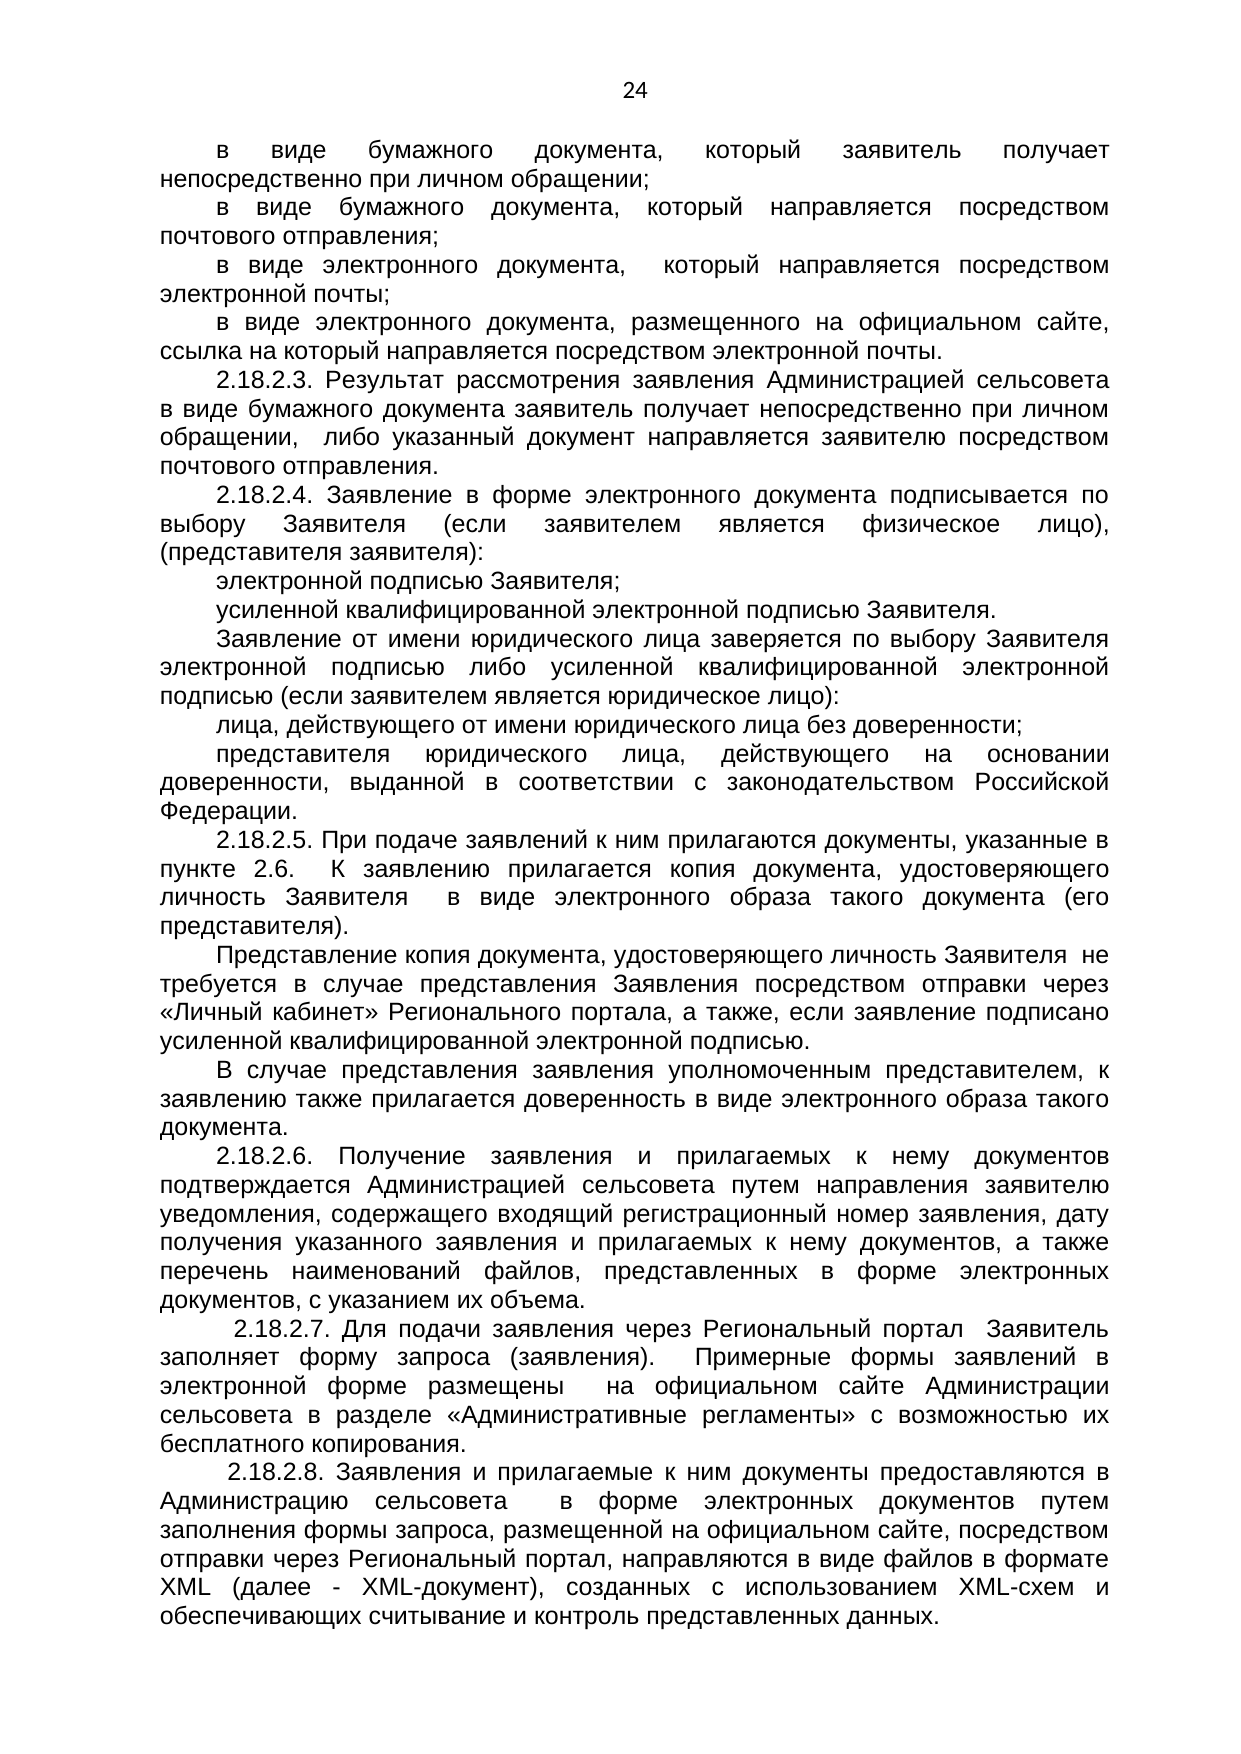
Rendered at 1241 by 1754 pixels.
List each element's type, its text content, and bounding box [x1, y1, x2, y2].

text в виде электронного документа, который направляется посредством электронной почты; [159, 250, 1110, 307]
text 2.18.2.7. Для подачи заявления через Региональный портал Заявитель заполняет форму запроса (заявления). Примерные формы заявлений в электронной форме размещены на официальном сайте Администрации сельсовета в разделе «Административные регламенты» с возможностью их бесплатного копирования. [159, 1314, 1110, 1457]
text 2.18.2.5. При подаче заявлений к ним прилагаются документы, указанные в пункте 2.6. К заявлению прилагается копия документа, удостоверяющего личность Заявителя в виде электронного образа такого документа (его представителя). [159, 825, 1110, 940]
text В случае представления заявления уполномоченным представителем, к заявлению также прилагается доверенность в виде электронного образа такого документа. [159, 1055, 1110, 1141]
text электронной подписью Заявителя; [159, 566, 1110, 595]
text в виде бумажного документа, который заявитель получает непосредственно при личном обращении; [159, 135, 1110, 192]
text 2.18.2.8. Заявления и прилагаемые к ним документы предоставляются в Администрацию сельсовета в форме электронных документов путем заполнения формы запроса, размещенной на официальном сайте, посредством отправки через Региональный портал, направляются в виде файлов в формате XML (далее - XML-документ), созданных с использованием XML-схем и обеспечивающих считывание и контроль представленных данных. [159, 1457, 1110, 1630]
text Представление копия документа, удостоверяющего личность Заявителя не требуется в случае представления Заявления посредством отправки через «Личный кабинет» Регионального портала, а также, если заявление подписано усиленной квалифицированной электронной подписью. [159, 940, 1110, 1055]
text в виде электронного документа, размещенного на официальном сайте, ссылка на который направляется посредством электронной почты. [159, 307, 1110, 365]
text 2.18.2.6. Получение заявления и прилагаемых к нему документов подтверждается Администрацией сельсовета путем направления заявителю уведомления, содержащего входящий регистрационный номер заявления, дату получения указанного заявления и прилагаемых к нему документов, а также перечень наименований файлов, представленных в форме электронных документов, с указанием их объема. [159, 1141, 1110, 1314]
text в виде бумажного документа, который направляется посредством почтового отправления; [159, 192, 1110, 250]
text Заявление от имени юридического лица заверяется по выбору Заявителя электронной подписью либо усиленной квалифицированной электронной подписью (если заявителем является юридическое лицо): [159, 624, 1110, 710]
text лица, действующего от имени юридического лица без доверенности; [159, 710, 1110, 739]
text усиленной квалифицированной электронной подписью Заявителя. [159, 595, 1110, 624]
text представителя юридического лица, действующего на основании доверенности, выданной в соответствии с законодательством Российской Федерации. [159, 739, 1110, 825]
text 2.18.2.3. Результат рассмотрения заявления Администрацией сельсовета в виде бумажного документа заявитель получает непосредственно при личном обращении, либо указанный документ направляется заявителю посредством почтового отправления. [159, 365, 1110, 480]
text 2.18.2.4. Заявление в форме электронного документа подписывается по выбору Заявителя (если заявителем является физическое лицо), (представителя заявителя): [159, 480, 1110, 566]
